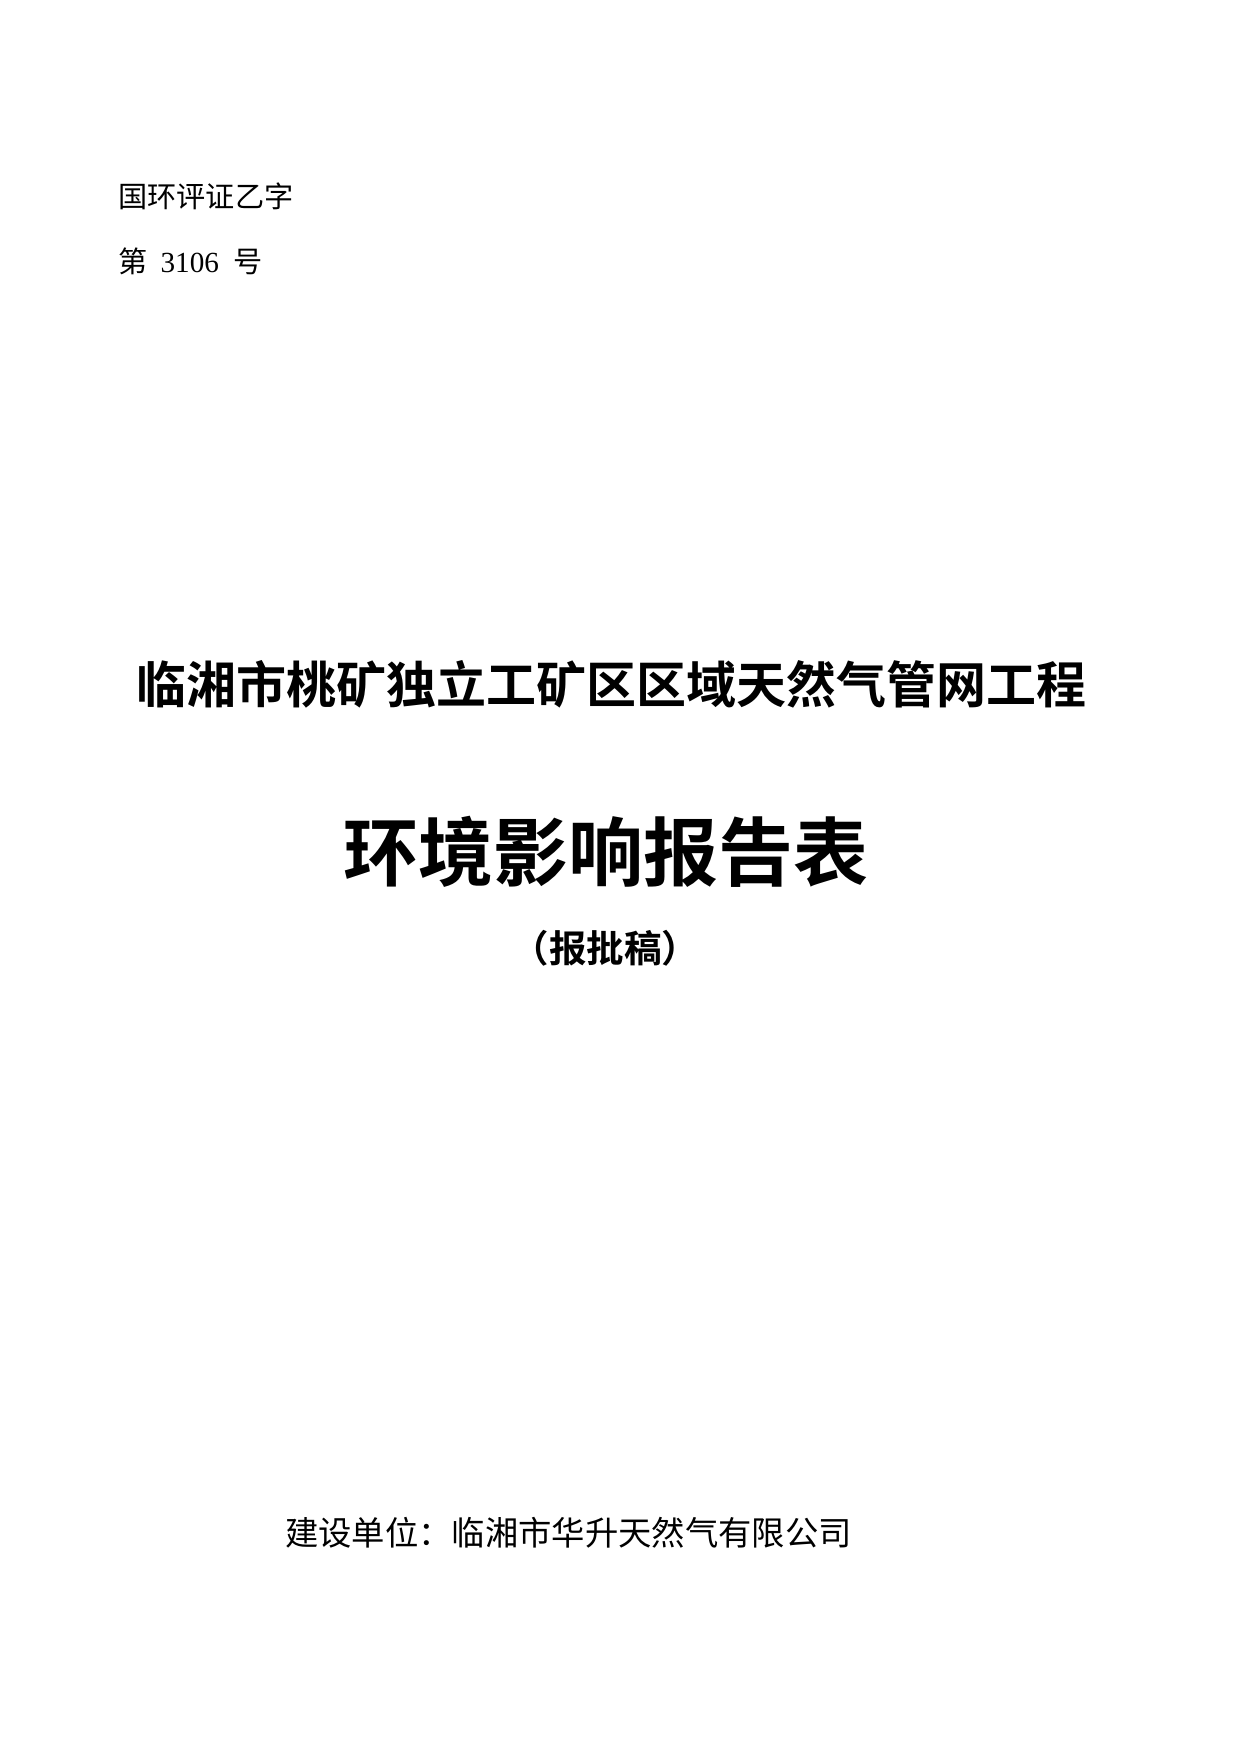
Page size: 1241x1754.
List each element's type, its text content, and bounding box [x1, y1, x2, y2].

text （报批稿） [118, 913, 1092, 978]
text 国环评证乙字 [118, 162, 1092, 227]
text 建设单位：临湘市华升天然气有限公司 [118, 1498, 1092, 1563]
text 临湘市桃矿独立工矿区区域天然气管网工程 [107, 633, 1114, 731]
text 环境影响报告表 [118, 783, 1092, 913]
text 第 3106 号 [118, 227, 1092, 292]
